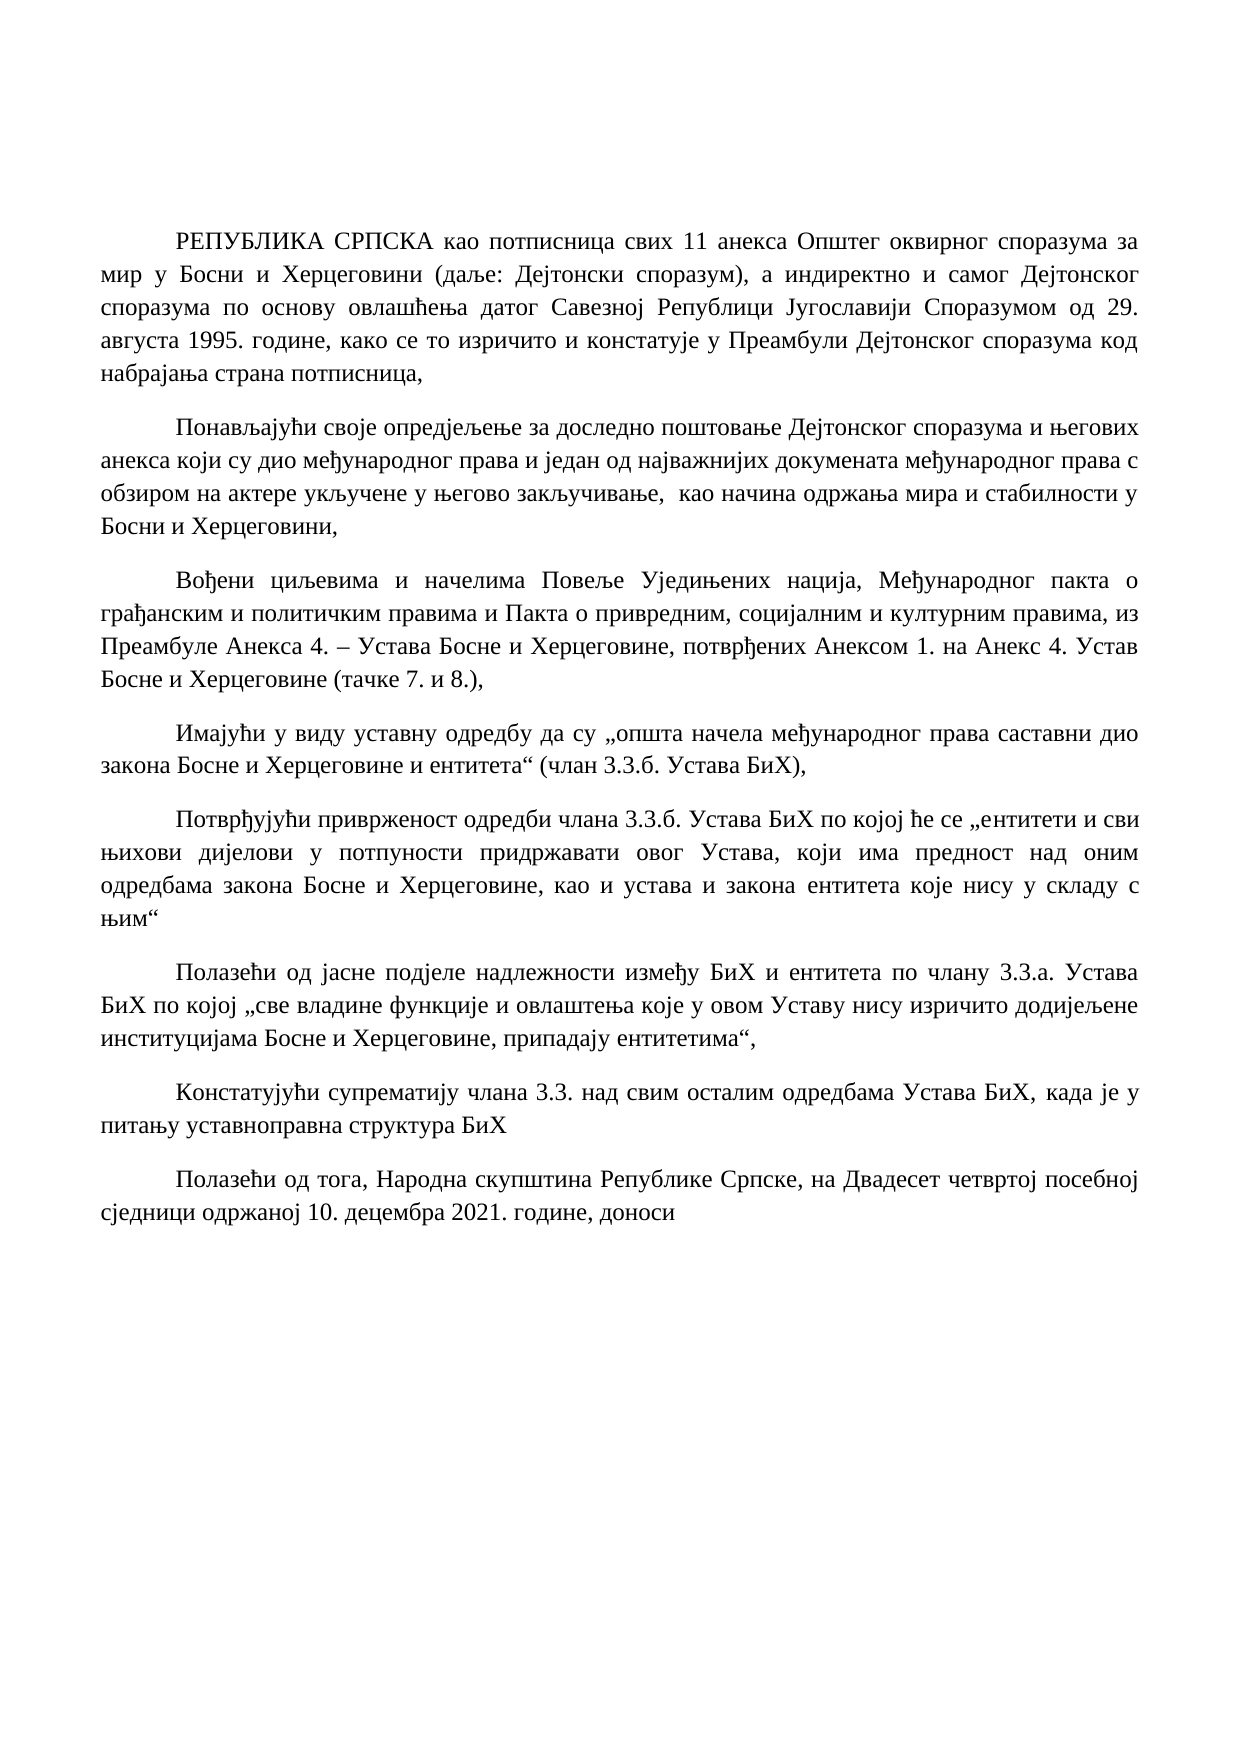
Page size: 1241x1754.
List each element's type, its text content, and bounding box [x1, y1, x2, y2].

text РЕПУБЛИКА СРПСКА као потписница свих 11 анекса Општег оквирног споразума за мир у Босни и Херцеговини (даље: Дејтонски споразум), а индиректно и самог Дејтонског споразума по основу овлашћења датог Савезној Републици Југославији Споразумом од 29. августа 1995. године, како се то изричито и констатује у Преамбули Дејтонског споразума код набрајања страна потписница, [100, 226, 1140, 387]
text Имајући у виду уставну одредбу да су „општа начела међународног права саставни дио закона Босне и Херцеговине и ентитета“ (члан 3.3.б. Устава БиХ), [100, 718, 1140, 779]
text Вођени циљевима и начелима Повеље Уједињених нација, Међународног пакта о грађанским и политичким правима и Пакта о привредним, социјалним и културним правима, из Преамбуле Анекса 4. – Устава Босне и Херцеговине, потврђених Анексом 1. на Анекс 4. Устав Босне и Херцеговине (тачке 7. и 8.), [100, 565, 1140, 692]
text Потврђујући приврженост одредби члана 3.3.б. Устава БиХ по којој ће се „ентитети и сви њихови дијелови у потпуности придржавати овог Устава, који има предност над оним одредбама закона Босне и Херцеговине, као и устава и закона ентитета које нису у складу с њим“ [100, 804, 1140, 932]
text Полазећи од јасне подјеле надлежности између БиХ и ентитета по члану 3.3.а. Устава БиХ по којој „све владине функције и овлаштења које у овом Уставу нису изричито додијељене институцијама Босне и Херцеговине, припадају ентитетима“, [100, 957, 1140, 1052]
text Понављајући своје опредјељење за доследно поштовање Дејтонског споразума и његових анекса који су дио међународног права и један од најважнијих докумената међународног права с обзиром на актере укључене у његово закључивање, као начина одржања мира и стабилности у Босни и Херцеговини, [100, 412, 1140, 539]
text Полазећи од тога, Народна скупштина Републике Српске, на Двадесет четвртој посебној сједници одржаној 10. децембра 2021. године, доноси [100, 1164, 1140, 1226]
text Констатујући супрематију члана 3.3. над свим осталим одредбама Устава БиХ, када је у питању уставноправна структура БиХ [100, 1077, 1140, 1139]
